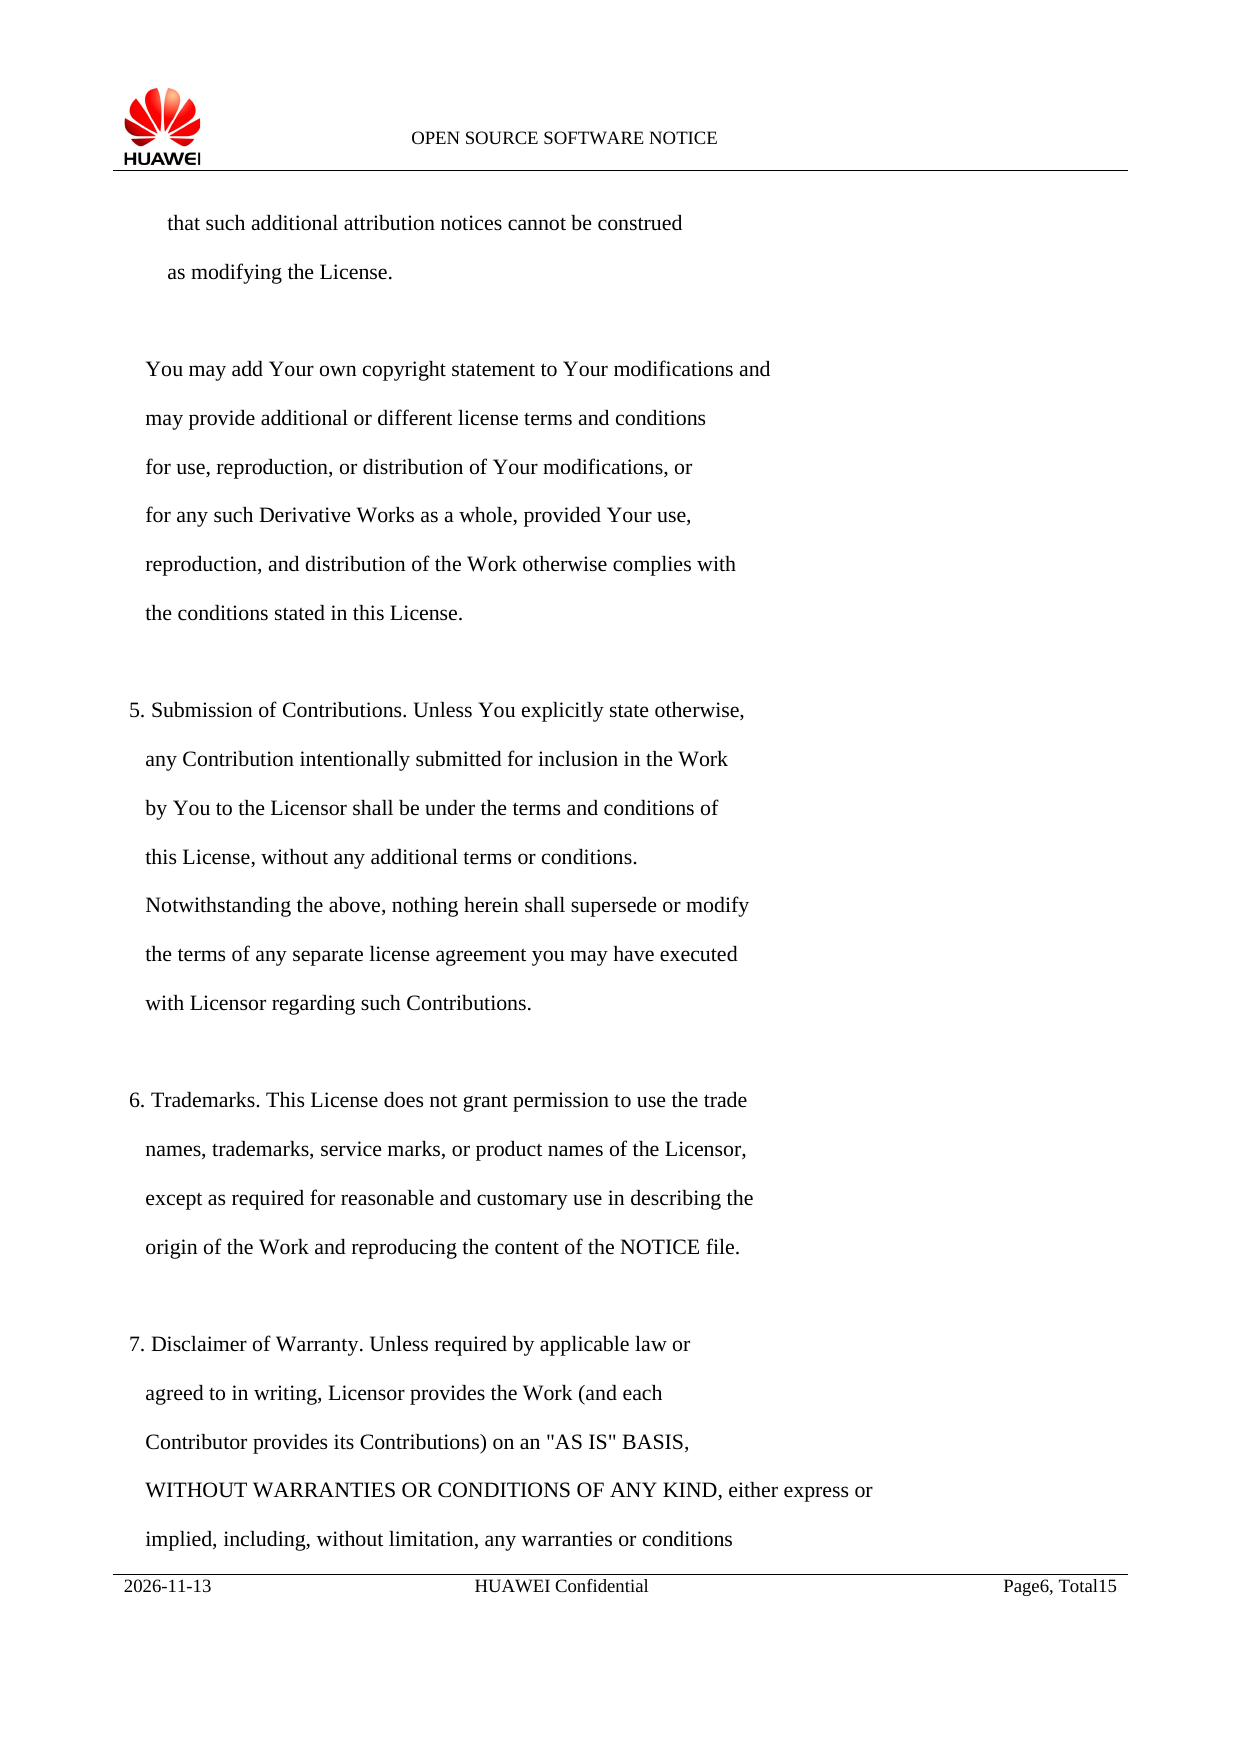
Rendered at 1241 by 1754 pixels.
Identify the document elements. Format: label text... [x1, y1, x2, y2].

picture [124, 88, 201, 165]
